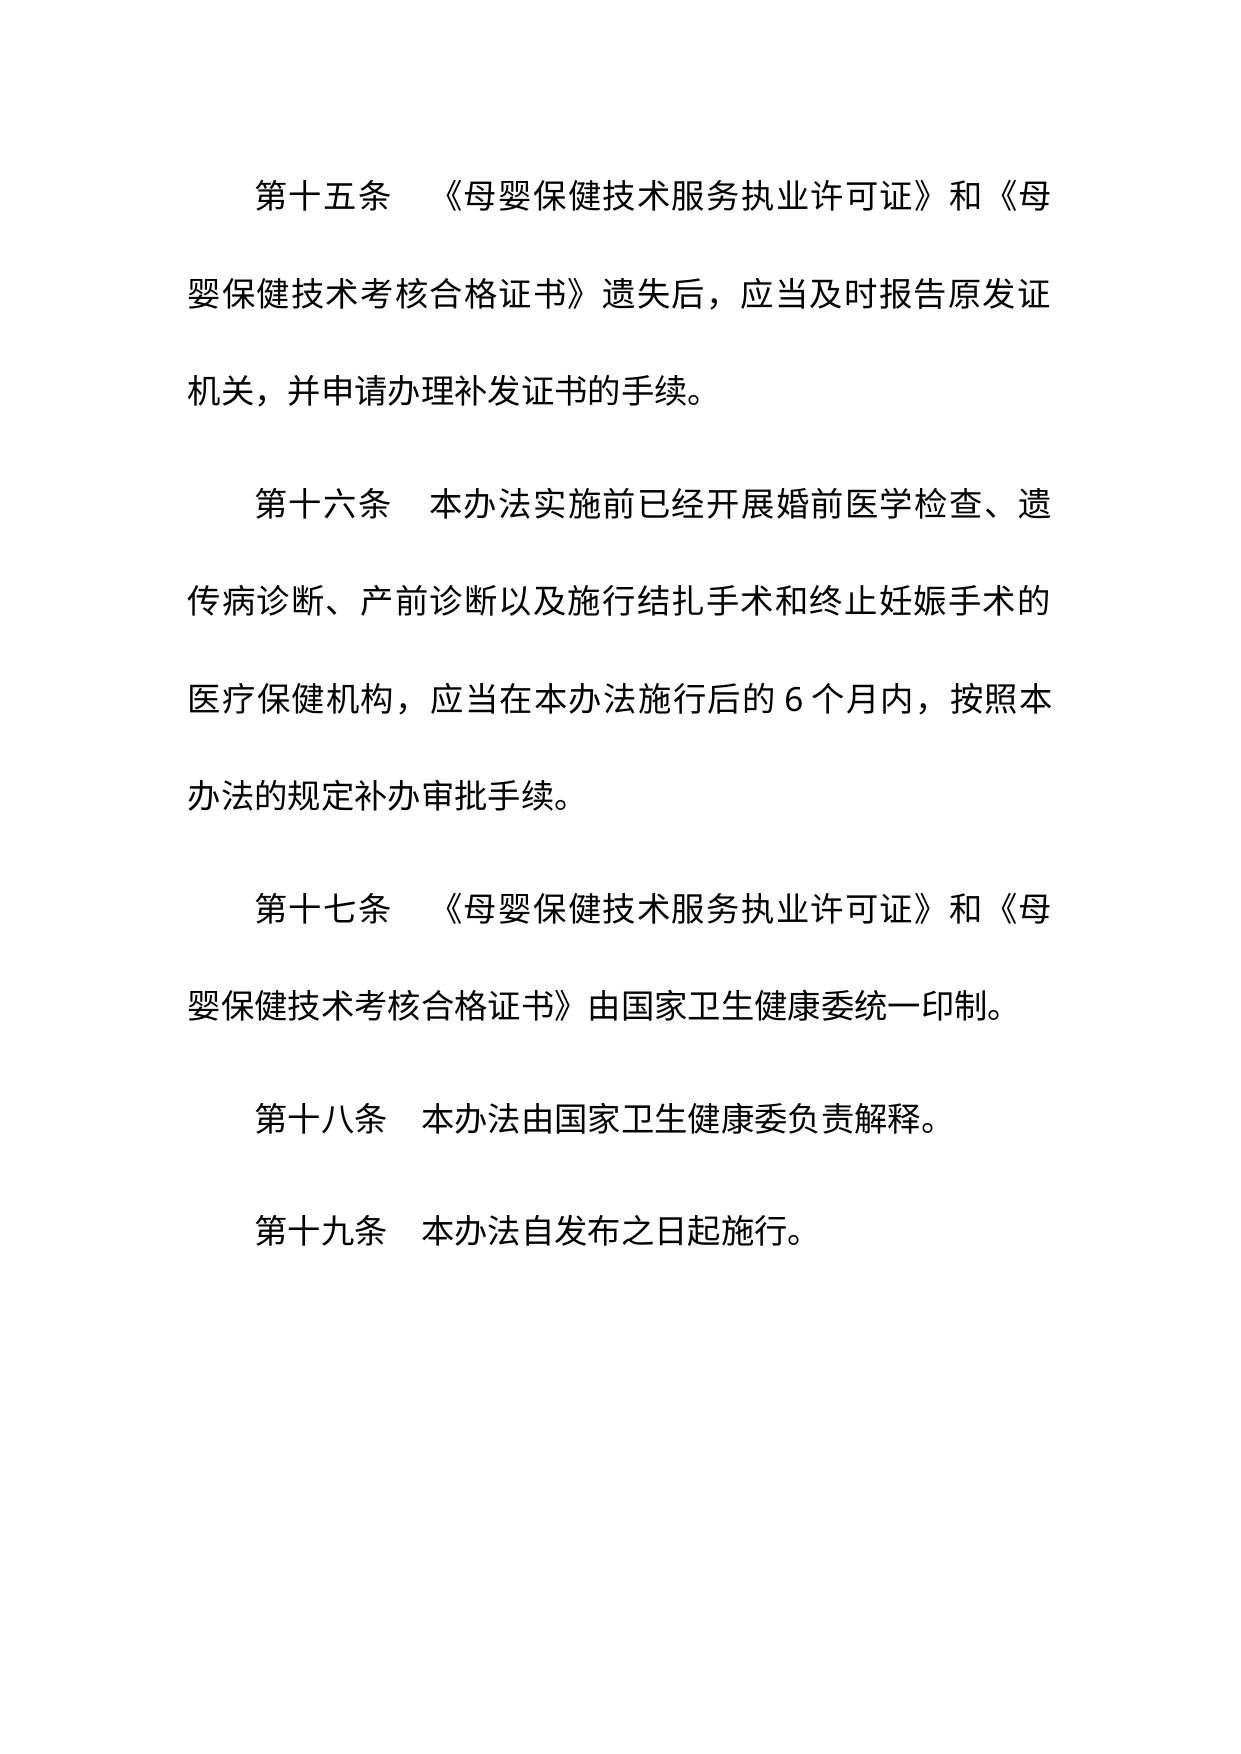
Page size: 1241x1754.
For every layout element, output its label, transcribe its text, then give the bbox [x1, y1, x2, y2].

text 第十九条 本办法自发布之日起施行。 [187, 1197, 1053, 1262]
text 第十七条 《母婴保健技术服务执业许可证》和《母婴保健技术考核合格证书》由国家卫生健康委统一印制。 [187, 874, 1053, 1037]
text 第十八条 本办法由国家卫生健康委负责解释。 [187, 1084, 1053, 1149]
text 第十六条 本办法实施前已经开展婚前医学检查、遗传病诊断、产前诊断以及施行结扎手术和终止妊娠手术的医疗保健机构，应当在本办法施行后的6个月内，按照本办法的规定补办审批手续。 [187, 469, 1053, 827]
text 第十五条 《母婴保健技术服务执业许可证》和《母婴保健技术考核合格证书》遗失后，应当及时报告原发证机关，并申请办理补发证书的手续。 [187, 162, 1053, 422]
